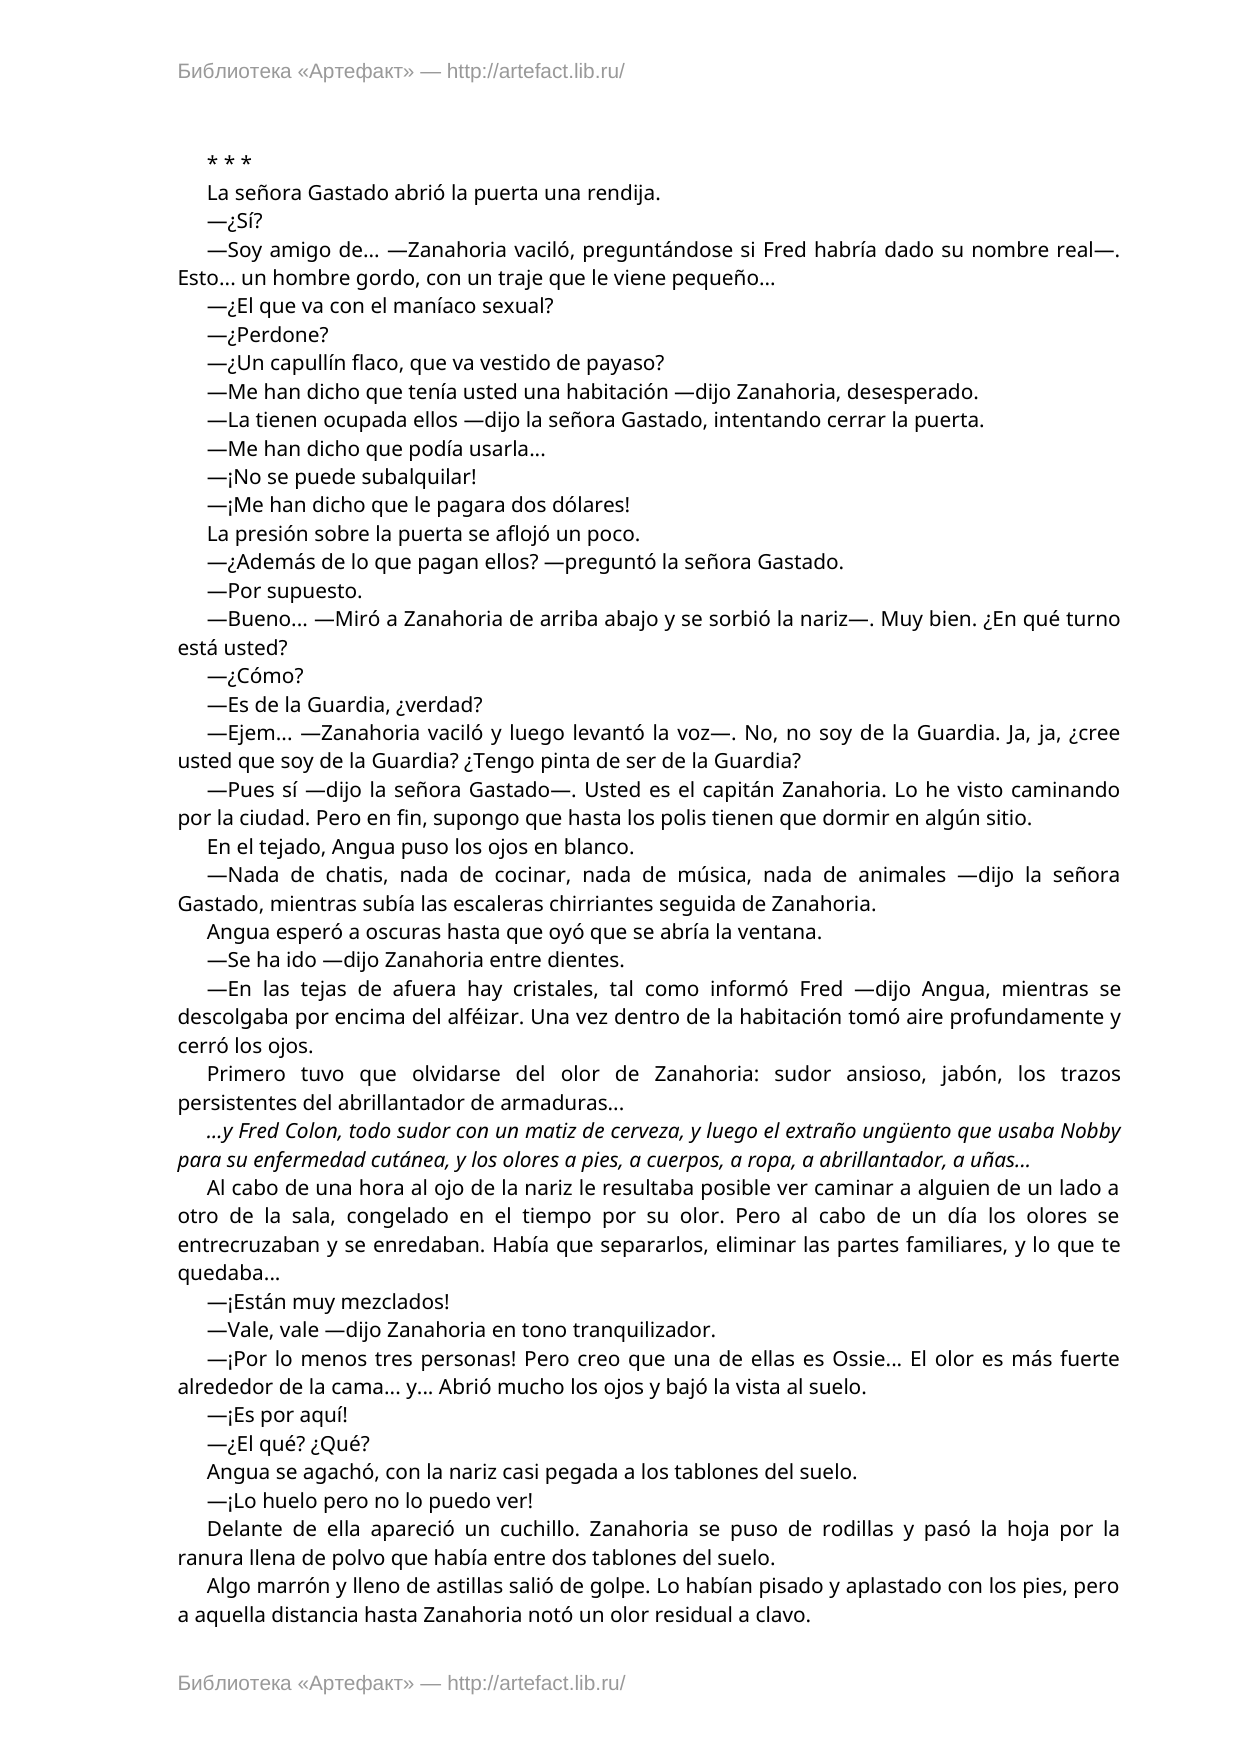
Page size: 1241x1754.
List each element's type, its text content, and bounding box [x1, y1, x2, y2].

text —¡Es por aquí! [177, 1401, 1122, 1429]
text Algo marrón y lleno de astillas salió de golpe. Lo habían pisado y aplastado con los pies, pero a aquella distancia hasta Zanahoria notó un olor residual a clavo. [177, 1571, 1122, 1628]
text Delante de ella apareció un cuchillo. Zanahoria se puso de rodillas y pasó la hoja por la ranura llena de polvo que había entre dos tablones del suelo. [177, 1514, 1122, 1571]
text En el tejado, Angua puso los ojos en blanco. [177, 832, 1122, 860]
text —Se ha ido —dijo Zanahoria entre dientes. [177, 946, 1122, 974]
text * * * [177, 118, 1122, 178]
text —¡No se puede subalquilar! [177, 462, 1122, 491]
text —¿Cómo? [177, 661, 1122, 690]
text La señora Gastado abrió la puerta una rendija. [177, 178, 1122, 206]
text —¡Me han dicho que le pagara dos dólares! [177, 491, 1122, 519]
text Primero tuvo que olvidarse del olor de Zanahoria: sudor ansioso, jabón, los trazos persistentes del abrillantador de armaduras... [177, 1059, 1122, 1116]
text Al cabo de una hora al ojo de la nariz le resultaba posible ver caminar a alguien de un lado a otro de la sala, congelado en el tiempo por su olor. Pero al cabo de un día los olores se entrecruzaban y se enredaban. Había que separarlos, eliminar las partes familiares, y lo que te quedaba... [177, 1173, 1122, 1287]
text —Me han dicho que podía usarla... [177, 434, 1122, 462]
text La presión sobre la puerta se aflojó un poco. [177, 519, 1122, 547]
text —Pues sí —dijo la señora Gastado—. Usted es el capitán Zanahoria. Lo he visto caminando por la ciudad. Pero en fin, supongo que hasta los polis tienen que dormir en algún sitio. [177, 775, 1122, 832]
text —¡Están muy mezclados! [177, 1287, 1122, 1315]
text —Soy amigo de... —Zanahoria vaciló, preguntándose si Fred habría dado su nombre real—. Esto... un hombre gordo, con un traje que le viene pequeño... [177, 235, 1122, 292]
text —Bueno... —Miró a Zanahoria de arriba abajo y se sorbió la nariz—. Muy bien. ¿En qué turno está usted? [177, 604, 1122, 661]
text —¿Perdone? [177, 320, 1122, 348]
text —Vale, vale —dijo Zanahoria en tono tranquilizador. [177, 1315, 1122, 1344]
text Angua se agachó, con la nariz casi pegada a los tablones del suelo. [177, 1457, 1122, 1486]
text —¿Un capullín flaco, que va vestido de payaso? [177, 348, 1122, 377]
text —¿El qué? ¿Qué? [177, 1429, 1122, 1457]
text —En las tejas de afuera hay cristales, tal como informó Fred —dijo Angua, mientras se descolgaba por encima del alféizar. Una vez dentro de la habitación tomó aire profundamente y cerró los ojos. [177, 974, 1122, 1059]
text —¡Por lo menos tres personas! Pero creo que una de ellas es Ossie... El olor es más fuerte alrededor de la cama... y... Abrió mucho los ojos y bajó la vista al suelo. [177, 1344, 1122, 1401]
text —¡Lo huelo pero no lo puedo ver! [177, 1486, 1122, 1514]
text —Me han dicho que tenía usted una habitación —dijo Zanahoria, desesperado. [177, 377, 1122, 405]
text —¿El que va con el maníaco sexual? [177, 292, 1122, 320]
text ...y Fred Colon, todo sudor con un matiz de cerveza, y luego el extraño ungüento que usaba Nobby para su enfermedad cutánea, y los olores a pies, a cuerpos, a ropa, a abrillantador, a uñas... [177, 1116, 1122, 1173]
text —Es de la Guardia, ¿verdad? [177, 690, 1122, 718]
text —Por supuesto. [177, 576, 1122, 604]
text —Nada de chatis, nada de cocinar, nada de música, nada de animales —dijo la señora Gastado, mientras subía las escaleras chirriantes seguida de Zanahoria. [177, 860, 1122, 917]
text —La tienen ocupada ellos —dijo la señora Gastado, intentando cerrar la puerta. [177, 405, 1122, 434]
text —Ejem... —Zanahoria vaciló y luego levantó la voz—. No, no soy de la Guardia. Ja, ja, ¿cree usted que soy de la Guardia? ¿Tengo pinta de ser de la Guardia? [177, 718, 1122, 775]
text Angua esperó a oscuras hasta que oyó que se abría la ventana. [177, 917, 1122, 946]
text —¿Además de lo que pagan ellos? —preguntó la señora Gastado. [177, 547, 1122, 576]
text —¿Sí? [177, 206, 1122, 235]
